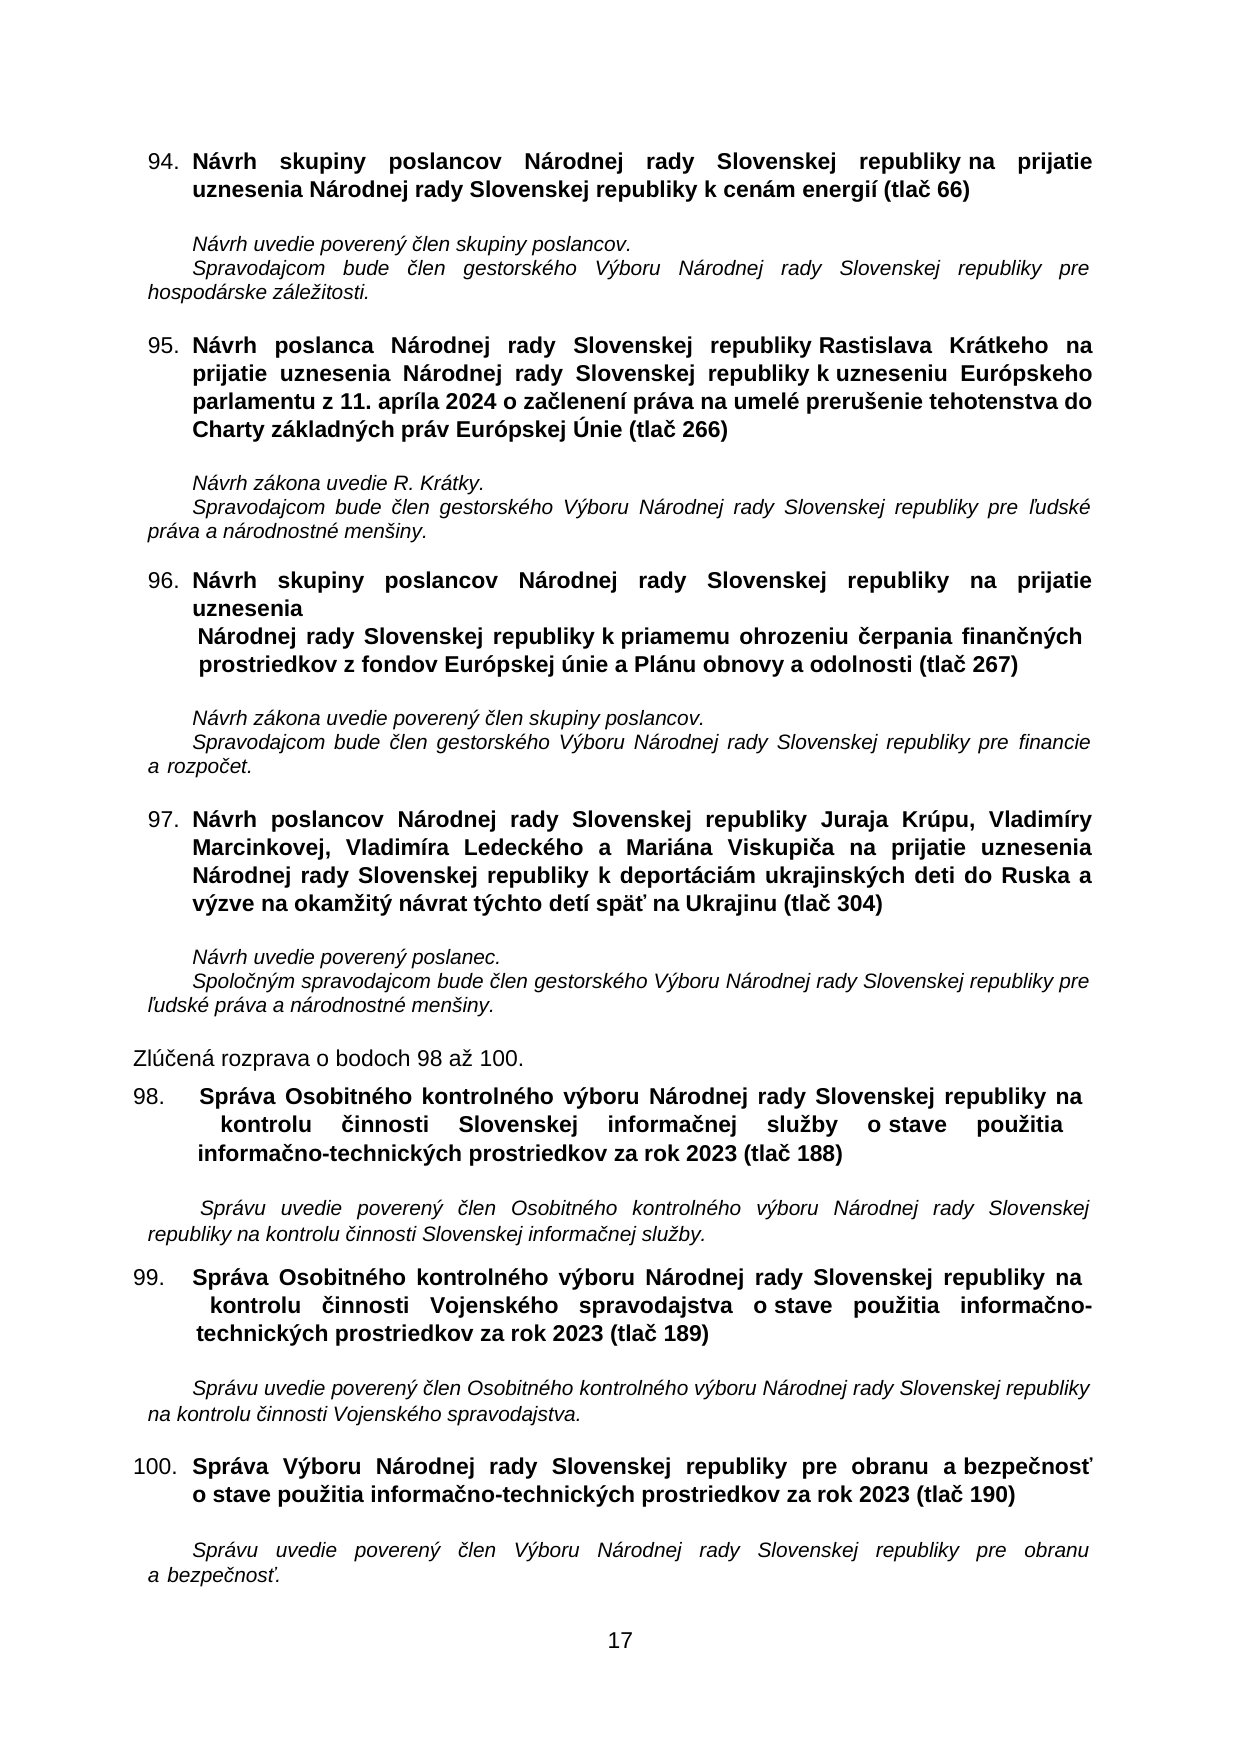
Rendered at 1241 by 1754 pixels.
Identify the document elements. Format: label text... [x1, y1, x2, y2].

text Spoločným spravodajcom bude člen gestorského Výboru Národnej rady Slovenskej republiky pre ľudské práva a národnostné menšiny. [148, 968, 1092, 1016]
text Zlúčená rozprava o bodoch 98 až 100. [133, 1044, 1092, 1071]
list Návrh skupiny poslancov Národnej rady Slovenskej republiky na prijatie uznesenia Národnej rady Slovenskej republiky k priamemu ohrozeniu čerpania finančných prostriedkov z fondov Európskej únie a Plánu obnovy a odolnosti (tlač 267) [148, 567, 1092, 677]
text Správu uvedie poverený člen Výboru Národnej rady Slovenskej republiky pre obranu a bezpečnosť. [148, 1537, 1092, 1587]
list Návrh poslancov Národnej rady Slovenskej republiky Juraja Krúpu, Vladimíry Marcinkovej, Vladimíra Ledeckého a Mariána Viskupiča na prijatie uznesenia Národnej rady Slovenskej republiky k deportáciám ukrajinských deti do Ruska a výzve na okamžitý návrat týchto detí späť na Ukrajinu (tlač 304) [148, 806, 1092, 916]
text Správu uvedie poverený člen Osobitného kontrolného výboru Národnej rady Slovenskej republiky na kontrolu činnosti Vojenského spravodajstva. [148, 1376, 1092, 1426]
list Správa Osobitného kontrolného výboru Národnej rady Slovenskej republiky na kontrolu činnosti Slovenskej informačnej služby o stave použitia informačno-technických prostriedkov za rok 2023 (tlač 188) [133, 1083, 1092, 1166]
text Spravodajcom bude člen gestorského Výboru Národnej rady Slovenskej republiky pre financie a rozpočet. [148, 729, 1092, 777]
text Spravodajcom bude člen gestorského Výboru Národnej rady Slovenskej republiky pre hospodárske záležitosti. [148, 256, 1092, 304]
text Návrh zákona uvedie poverený člen skupiny poslancov. [148, 706, 1092, 729]
list Správa Osobitného kontrolného výboru Národnej rady Slovenskej republiky na kontrolu činnosti Vojenského spravodajstva o stave použitia informačno- technických prostriedkov za rok 2023 (tlač 189) [133, 1264, 1092, 1346]
text Správu uvedie poverený člen Osobitného kontrolného výboru Národnej rady Slovenskej republiky na kontrolu činnosti Slovenskej informačnej služby. [148, 1196, 1092, 1245]
list Správa Výboru Národnej rady Slovenskej republiky pre obranu a bezpečnosť o stave použitia informačno-technických prostriedkov za rok 2023 (tlač 190) [133, 1453, 1092, 1508]
list Návrh skupiny poslancov Národnej rady Slovenskej republiky na prijatie uznesenia Národnej rady Slovenskej republiky k cenám energií (tlač 66) [148, 148, 1092, 202]
text Spravodajcom bude člen gestorského Výboru Národnej rady Slovenskej republiky pre ľudské práva a národnostné menšiny. [148, 495, 1092, 543]
text Návrh uvedie poverený poslanec. [148, 944, 1092, 968]
text Návrh uvedie poverený člen skupiny poslancov. [148, 232, 1092, 256]
text Návrh zákona uvedie R. Krátky. [148, 471, 1092, 495]
list Návrh poslanca Národnej rady Slovenskej republiky Rastislava Krátkeho na prijatie uznesenia Národnej rady Slovenskej republiky k uzneseniu Európskeho parlamentu z 11. apríla 2024 o začlenení práva na umelé prerušenie tehotenstva do Charty základných práv Európskej Únie (tlač 266) [148, 332, 1092, 443]
